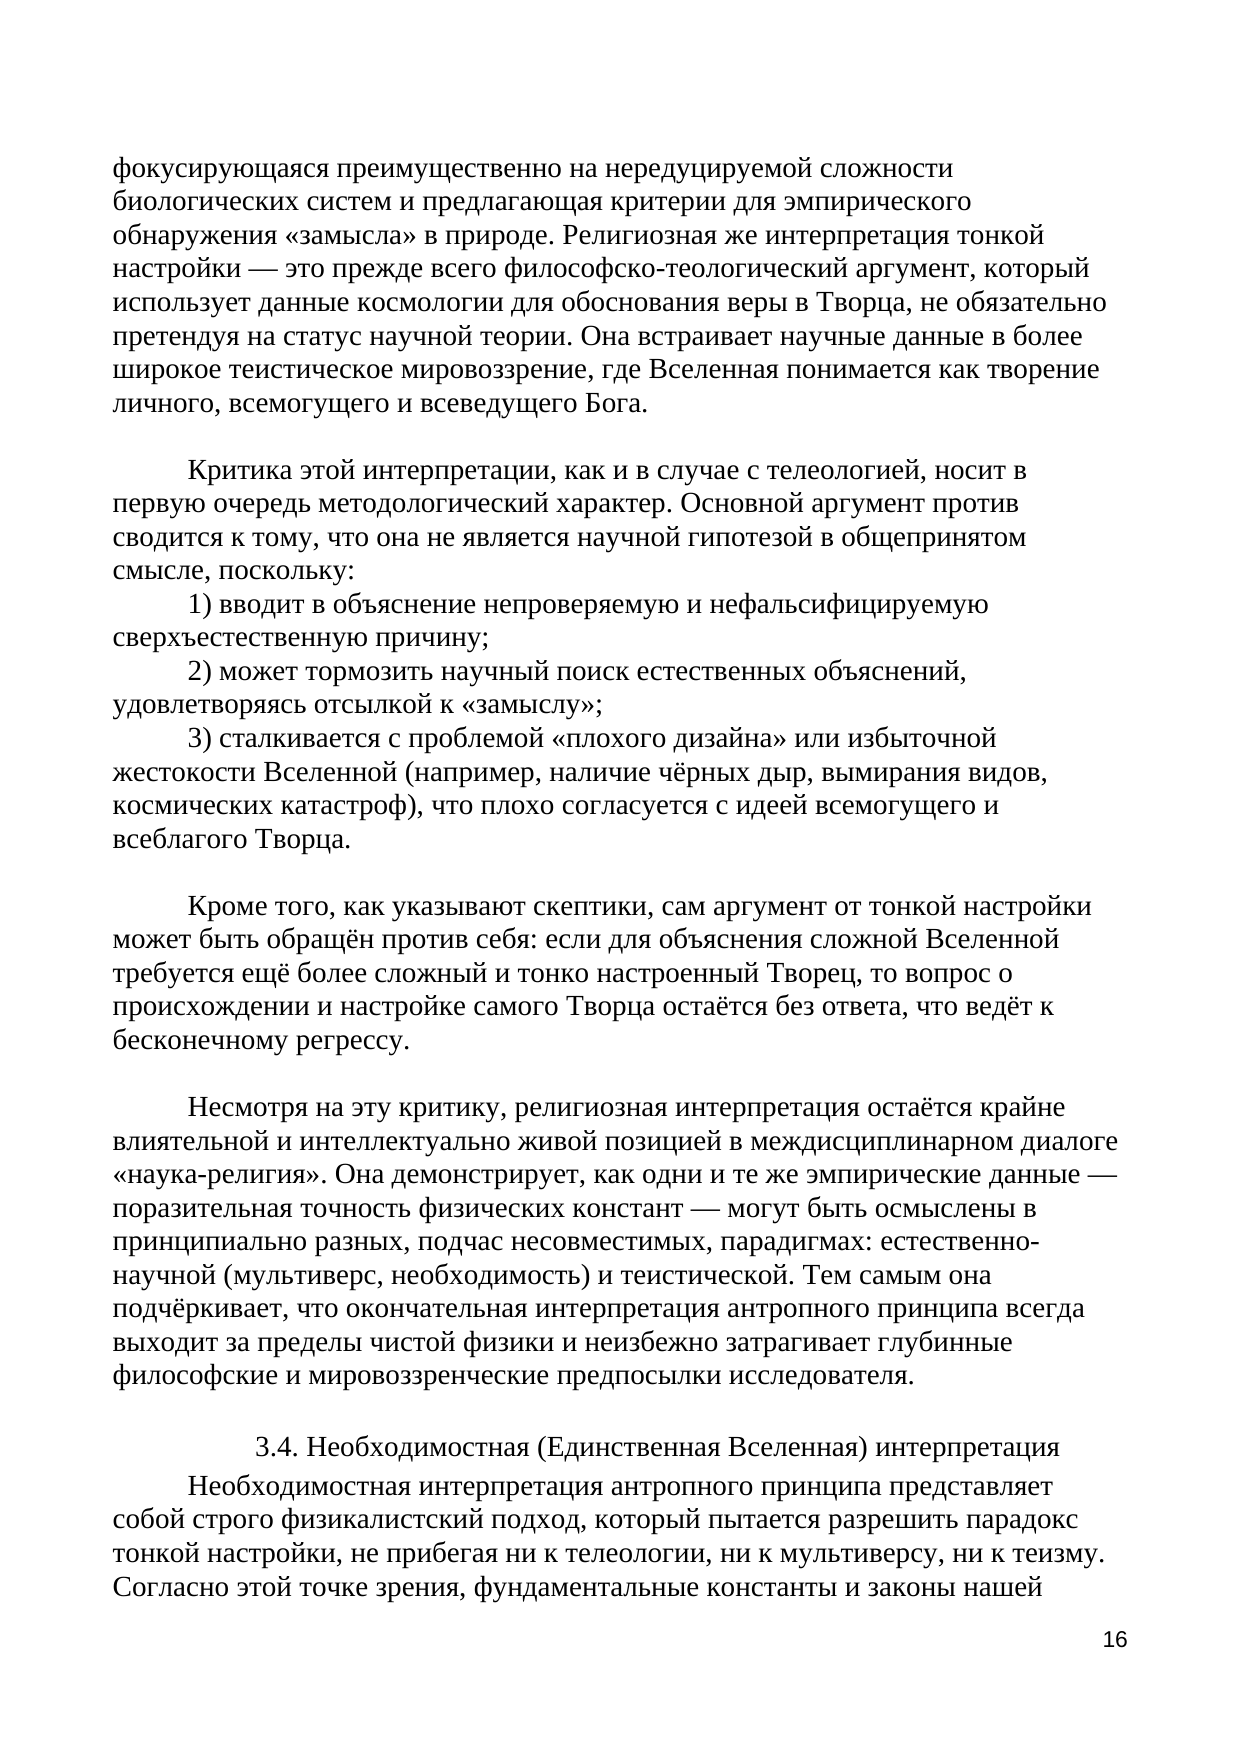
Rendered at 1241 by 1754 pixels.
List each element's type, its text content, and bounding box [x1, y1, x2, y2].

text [112, 150, 1128, 418]
text 1) вводит в объяснение непроверяемую и нефальсифицируемую сверхъестественную причину; [112, 586, 1128, 653]
text Критика этой интерпретации, как и в случае с телеологией, носит в первую очередь методологический характер. Основной аргумент против сводится к тому, что она не является научной гипотезой в общепринятом смысле, поскольку: [112, 452, 1128, 586]
text 2) может тормозить научный поиск естественных объяснений, удовлетворяясь отсылкой к «замыслу»; [112, 653, 1128, 720]
text 3) сталкивается с проблемой «плохого дизайна» или избыточной жестокости Вселенной (например, наличие чёрных дыр, вымирания видов, космических катастроф), что плохо согласуется с идеей всемогущего и всеблагого Творца. [112, 720, 1128, 854]
text 3.4. Необходимостная (Единственная Вселенная) интерпретация [112, 1429, 1128, 1463]
text Кроме того, как указывают скептики, сам аргумент от тонкой настройки может быть обращён против себя: если для объяснения сложной Вселенной требуется ещё более сложный и тонко настроенный Творец, то вопрос о происхождении и настройке самого Творца остаётся без ответа, что ведёт к бесконечному регрессу. [112, 888, 1128, 1056]
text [112, 1468, 1128, 1602]
text Несмотря на эту критику, религиозная интерпретация остаётся крайне влиятельной и интеллектуально живой позицией в междисциплинарном диалоге «наука-религия». Она демонстрирует, как одни и те же эмпирические данные — поразительная точность физических констант — могут быть осмыслены в принципиально разных, подчас несовместимых, парадигмах: естественно-научной (мультиверс, необходимость) и теистической. Тем самым она подчёркивает, что окончательная интерпретация антропного принципа всегда выходит за пределы чистой физики и неизбежно затрагивает глубинные философские и мировоззренческие предпосылки исследователя. [112, 1089, 1128, 1391]
